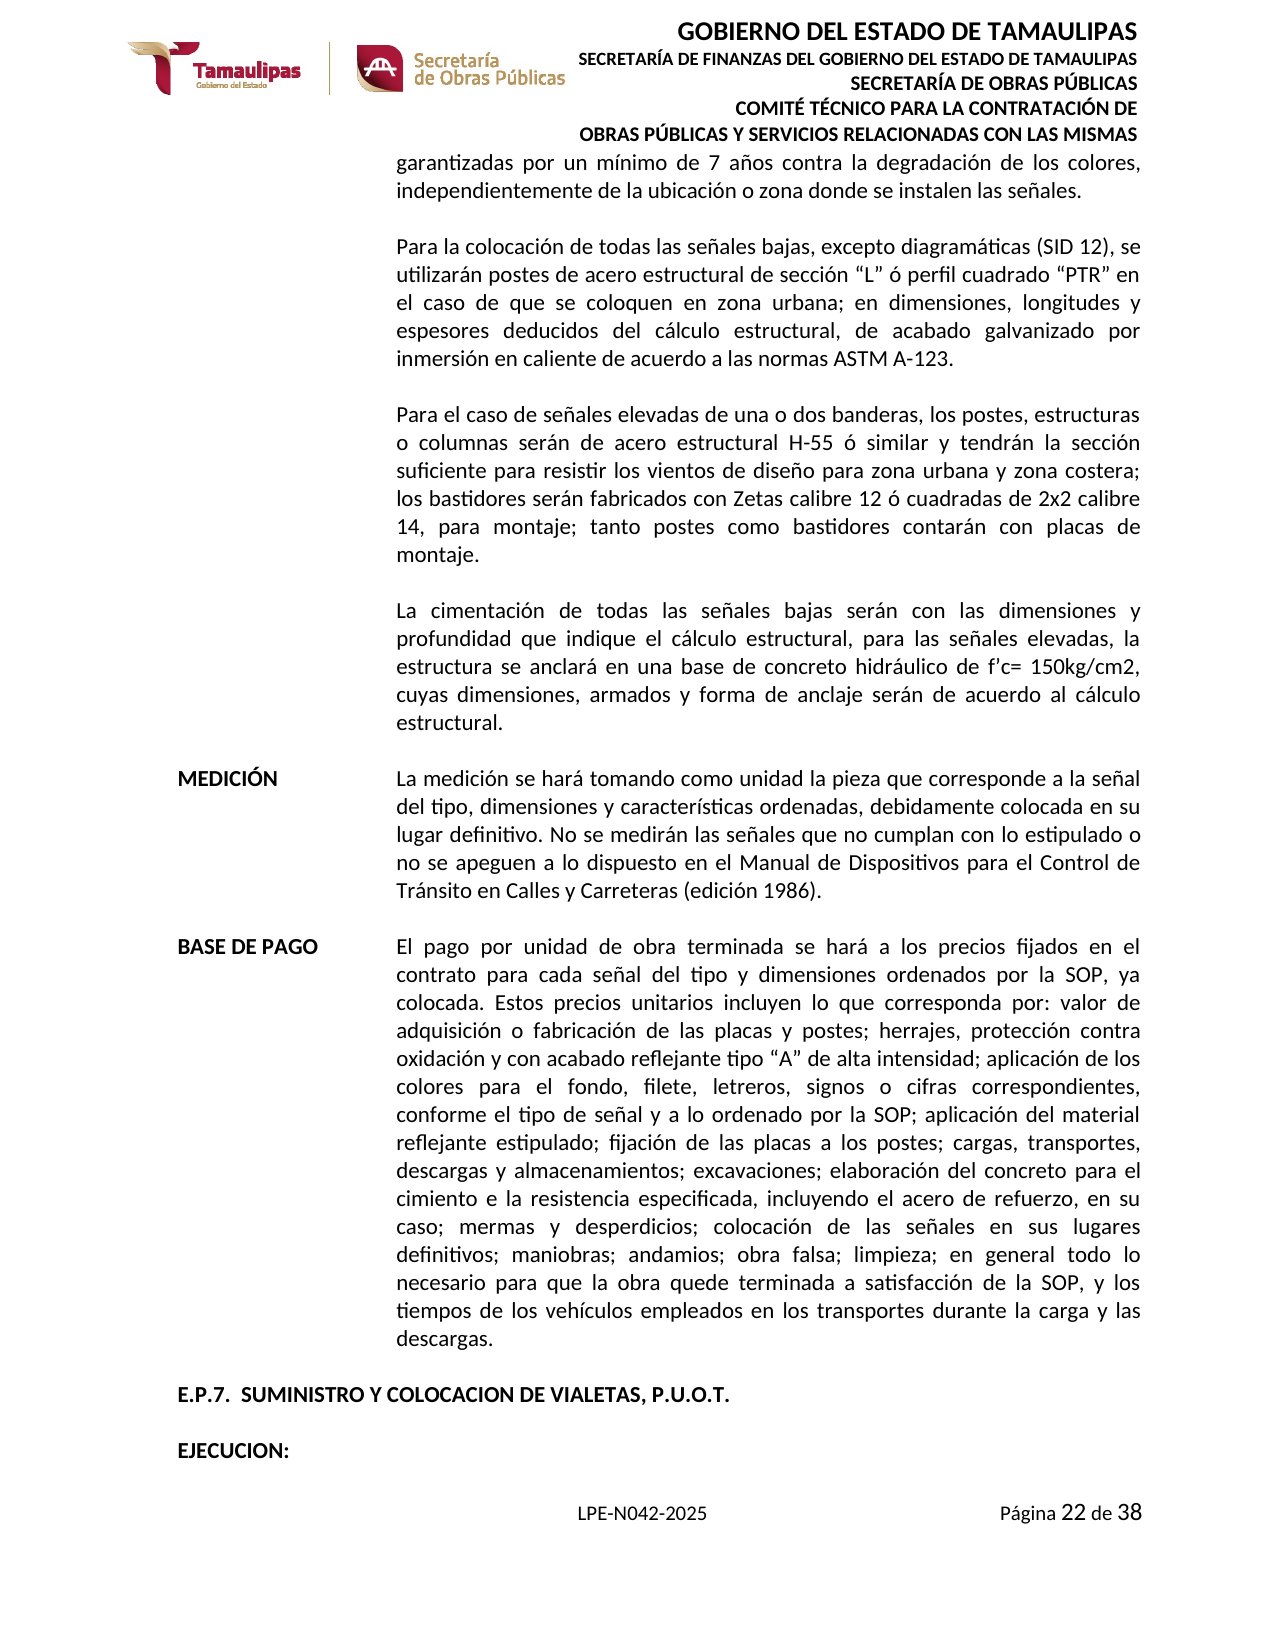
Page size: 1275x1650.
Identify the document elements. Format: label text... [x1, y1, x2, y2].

text Para el caso de señales elevadas de una o dos banderas, los postes, estructuras o columnas serán de acero estructural H-55 ó similar y tendrán la sección suficiente para resistir los vientos de diseño para zona urbana y zona costera; los bastidores serán fabricados con Zetas calibre 12 ó cuadradas de 2x2 calibre 14, para montaje; tanto postes como bastidores contarán con placas de montaje. [396, 400, 1142, 568]
picture [120, 19, 657, 111]
text EJECUCION: [177, 1437, 1142, 1465]
text MEDICIÓN La medición se hará tomando como unidad la pieza que corresponde a la señal del tipo, dimensiones y características ordenadas, debidamente colocada en su lugar definitivo. No se medirán las señales que no cumplan con lo estipulado o no se apeguen a lo dispuesto en el Manual de Dispositivos para el Control de Tránsito en Calles y Carreteras (edición 1986). [177, 764, 1142, 904]
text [396, 148, 1142, 204]
text La cimentación de todas las señales bajas serán con las dimensiones y profundidad que indique el cálculo estructural, para las señales elevadas, la estructura se anclará en una base de concreto hidráulico de f’c= 150kg/cm2, cuyas dimensiones, armados y forma de anclaje serán de acuerdo al cálculo estructural. [396, 596, 1142, 736]
text BASE DE PAGO El pago por unidad de obra terminada se hará a los precios fijados en el contrato para cada señal del tipo y dimensiones ordenados por la SOP, ya colocada. Estos precios unitarios incluyen lo que corresponda por: valor de adquisición o fabricación de las placas y postes; herrajes, protección contra oxidación y con acabado reflejante tipo “A” de alta intensidad; aplicación de los colores para el fondo, filete, letreros, signos o cifras correspondientes, conforme el tipo de señal y a lo ordenado por la SOP; aplicación del material reflejante estipulado; fijación de las placas a los postes; cargas, transportes, descargas y almacenamientos; excavaciones; elaboración del concreto para el cimiento e la resistencia especificada, incluyendo el acero de refuerzo, en su caso; mermas y desperdicios; colocación de las señales en sus lugares definitivos; maniobras; andamios; obra falsa; limpieza; en general todo lo necesario para que la obra quede terminada a satisfacción de la SOP, y los tiempos de los vehículos empleados en los transportes durante la carga y las descargas. [177, 932, 1142, 1353]
text Para la colocación de todas las señales bajas, excepto diagramáticas (SID 12), se utilizarán postes de acero estructural de sección “L” ó perfil cuadrado “PTR” en el caso de que se coloquen en zona urbana; en dimensiones, longitudes y espesores deducidos del cálculo estructural, de acabado galvanizado por inmersión en caliente de acuerdo a las normas ASTM A-123. [396, 232, 1142, 372]
text E.P.7. SUMINISTRO Y COLOCACION DE VIALETAS, P.U.O.T. [177, 1381, 1142, 1409]
